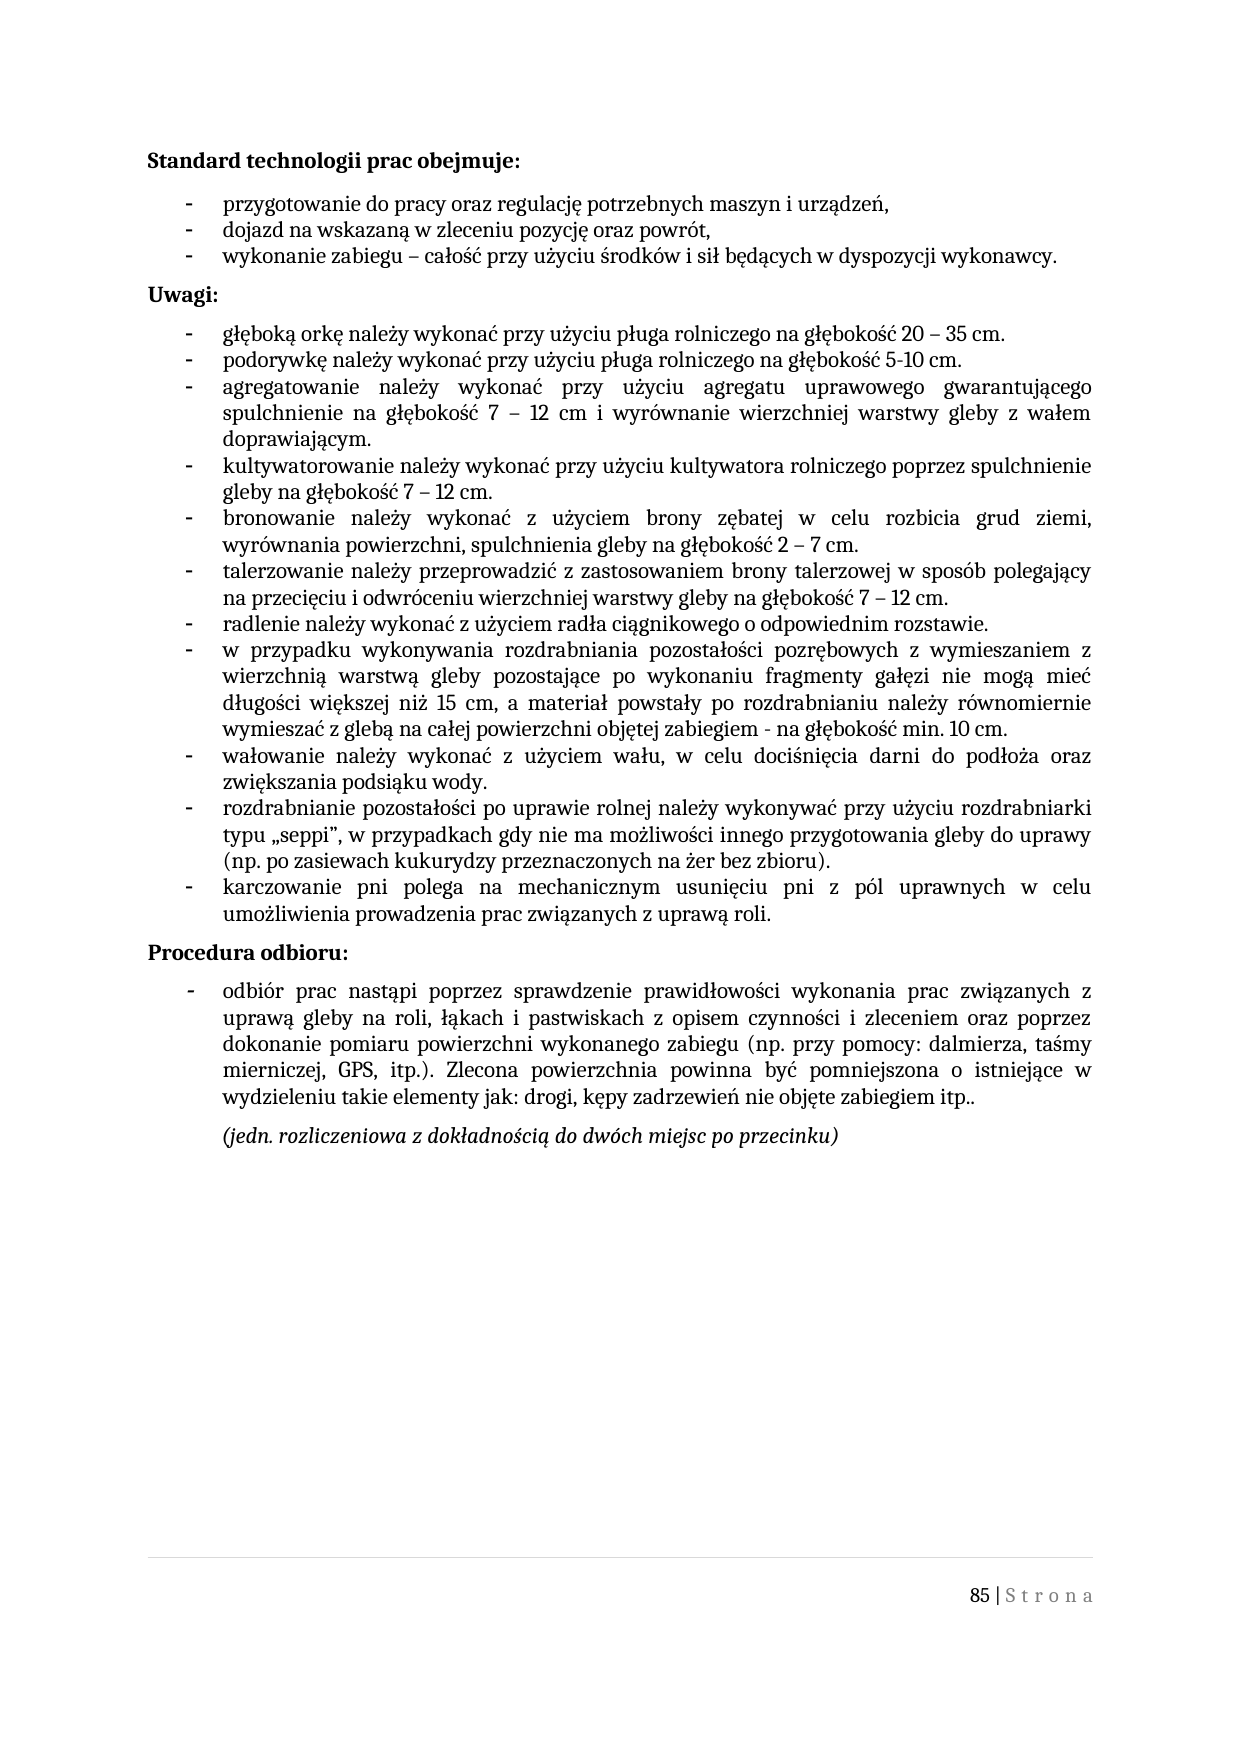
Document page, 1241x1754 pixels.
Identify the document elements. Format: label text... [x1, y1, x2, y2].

list talerzowanie należy przeprowadzić z zastosowaniem brony talerzowej w sposób polegający na przecięciu i odwróceniu wierzchniej warstwy gleby na głębokość 7 – 12 cm. [185, 558, 1093, 611]
text Standard technologii prac obejmuje: [148, 148, 1093, 174]
list przygotowanie do pracy oraz regulację potrzebnych maszyn i urządzeń, [185, 190, 1093, 217]
list wykonanie zabiegu – całość przy użyciu środków i sił będących w dyspozycji wykonawcy. [185, 243, 1093, 269]
list odbiór prac nastąpi poprzez sprawdzenie prawidłowości wykonania prac związanych z uprawą gleby na roli, łąkach i pastwiskach z opisem czynności i zleceniem oraz poprzez dokonanie pomiaru powierzchni wykonanego zabiegu (np. przy pomocy: dalmierza, taśmy mierniczej, GPS, itp.). Zlecona powierzchnia powinna być pomniejszona o istniejące w wydzieleniu takie elementy jak: drogi, kępy zadrzewień nie objęte zabiegiem itp.. [185, 978, 1093, 1110]
list głęboką orkę należy wykonać przy użyciu pługa rolniczego na głębokość 20 – 35 cm. [185, 321, 1093, 347]
list w przypadku wykonywania rozdrabniania pozostałości pozrębowych z wymieszaniem z wierzchnią warstwą gleby pozostające po wykonaniu fragmenty gałęzi nie mogą mieć długości większej niż 15 cm, a materiał powstały po rozdrabnianiu należy równomiernie wymieszać z glebą na całej powierzchni objętej zabiegiem - na głębokość min. 10 cm. [185, 637, 1093, 742]
list wałowanie należy wykonać z użyciem wału, w celu dociśnięcia darni do podłoża oraz zwiększania podsiąku wody. [185, 742, 1093, 795]
list bronowanie należy wykonać z użyciem brony zębatej w celu rozbicia grud ziemi, wyrównania powierzchni, spulchnienia gleby na głębokość 2 – 7 cm. [185, 505, 1093, 558]
list rozdrabnianie pozostałości po uprawie rolnej należy wykonywać przy użyciu rozdrabniarki typu „seppi”, w przypadkach gdy nie ma możliwości innego przygotowania gleby do uprawy (np. po zasiewach kukurydzy przeznaczonych na żer bez zbioru). [185, 795, 1093, 874]
text Uwagi: [148, 282, 1093, 308]
list kultywatorowanie należy wykonać przy użyciu kultywatora rolniczego poprzez spulchnienie gleby na głębokość 7 – 12 cm. [185, 452, 1093, 505]
list radlenie należy wykonać z użyciem radła ciągnikowego o odpowiednim rozstawie. [185, 611, 1093, 637]
list agregatowanie należy wykonać przy użyciu agregatu uprawowego gwarantującego spulchnienie na głębokość 7 – 12 cm i wyrównanie wierzchniej warstwy gleby z wałem doprawiającym. [185, 373, 1093, 452]
text (jedn. rozliczeniowa z dokładnością do dwóch miejsc po przecinku) [148, 1122, 1093, 1149]
list dojazd na wskazaną w zleceniu pozycję oraz powrót, [185, 217, 1093, 243]
text Procedura odbioru: [148, 939, 1093, 966]
list karczowanie pni polega na mechanicznym usunięciu pni z pól uprawnych w celu umożliwienia prowadzenia prac związanych z uprawą roli. [185, 874, 1093, 927]
list podorywkę należy wykonać przy użyciu pługa rolniczego na głębokość 5-10 cm. [185, 347, 1093, 373]
